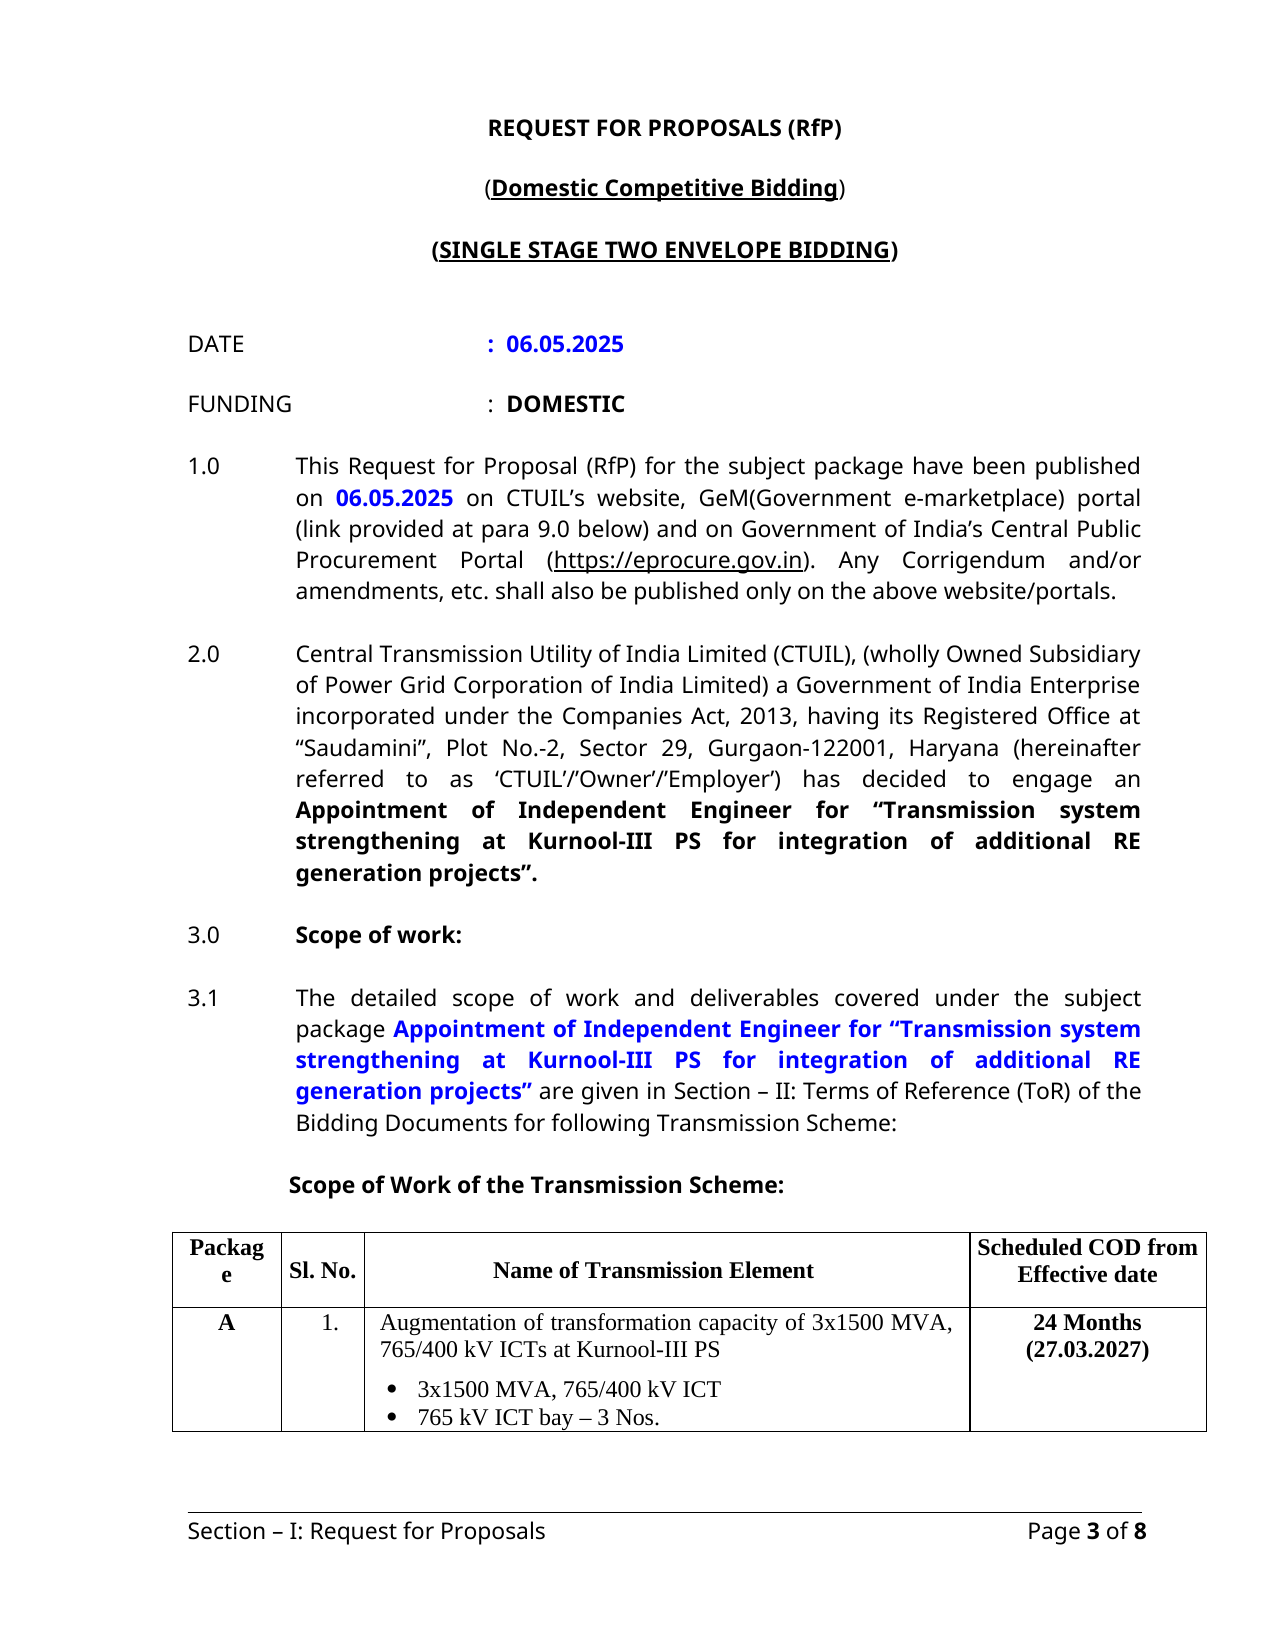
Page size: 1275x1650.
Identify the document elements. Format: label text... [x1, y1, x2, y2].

text 3.1 The detailed scope of work and deliverables covered under the subject package Appointment of Independent Engineer for “Transmission system strengthening at Kurnool-III PS for integration of additional RE generation projects” are given in Section – II: Terms of Reference (ToR) of the Bidding Documents for following Transmission Scheme: [187, 982, 1142, 1138]
table_header Scheduled COD from Effective date [971, 1233, 1206, 1307]
text REQUEST FOR PROPOSALS (RfP) [187, 112, 1142, 143]
table_header Name of Transmission Element [365, 1233, 969, 1307]
text DATE : 06.05.2025 [187, 328, 1142, 359]
table_header Sl. No. [282, 1233, 364, 1307]
list This Request for Proposal (RfP) for the subject package have been published on 06.05.2025 on CTUIL’s website, GeM(Government e-marketplace) portal (link provided at para 9.0 below) and on Government of India’s Central Public Procurement Portal (https://eprocure.gov.in). Any Corrigendum and/or amendments, etc. shall also be published only on the above website/portals. [187, 450, 1142, 607]
text Scope of Work of the Transmission Scheme: [187, 1169, 1142, 1200]
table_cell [365, 1308, 969, 1431]
text (Domestic Competitive Bidding) [187, 172, 1142, 203]
table_header Package [173, 1233, 281, 1307]
table_cell 24 Months (27.03.2027) [971, 1308, 1206, 1431]
text FUNDING : DOMESTIC [187, 388, 1142, 419]
table_cell A [173, 1308, 281, 1431]
list Central Transmission Utility of India Limited (CTUIL), (wholly Owned Subsidiary of Power Grid Corporation of India Limited) a Government of India Enterprise incorporated under the Companies Act, 2013, having its Registered Office at “Saudamini”, Plot No.-2, Sector 29, Gurgaon-122001, Haryana (hereinafter referred to as ‘CTUIL’/’Owner’/’Employer’) has decided to engage an Appointment of Independent Engineer for “Transmission system strengthening at Kurnool-III PS for integration of additional RE generation projects”. [187, 638, 1142, 888]
list Scope of work: [187, 919, 1142, 950]
table_cell [282, 1308, 364, 1431]
text (SINGLE STAGE TWO ENVELOPE BIDDING) [187, 234, 1142, 265]
